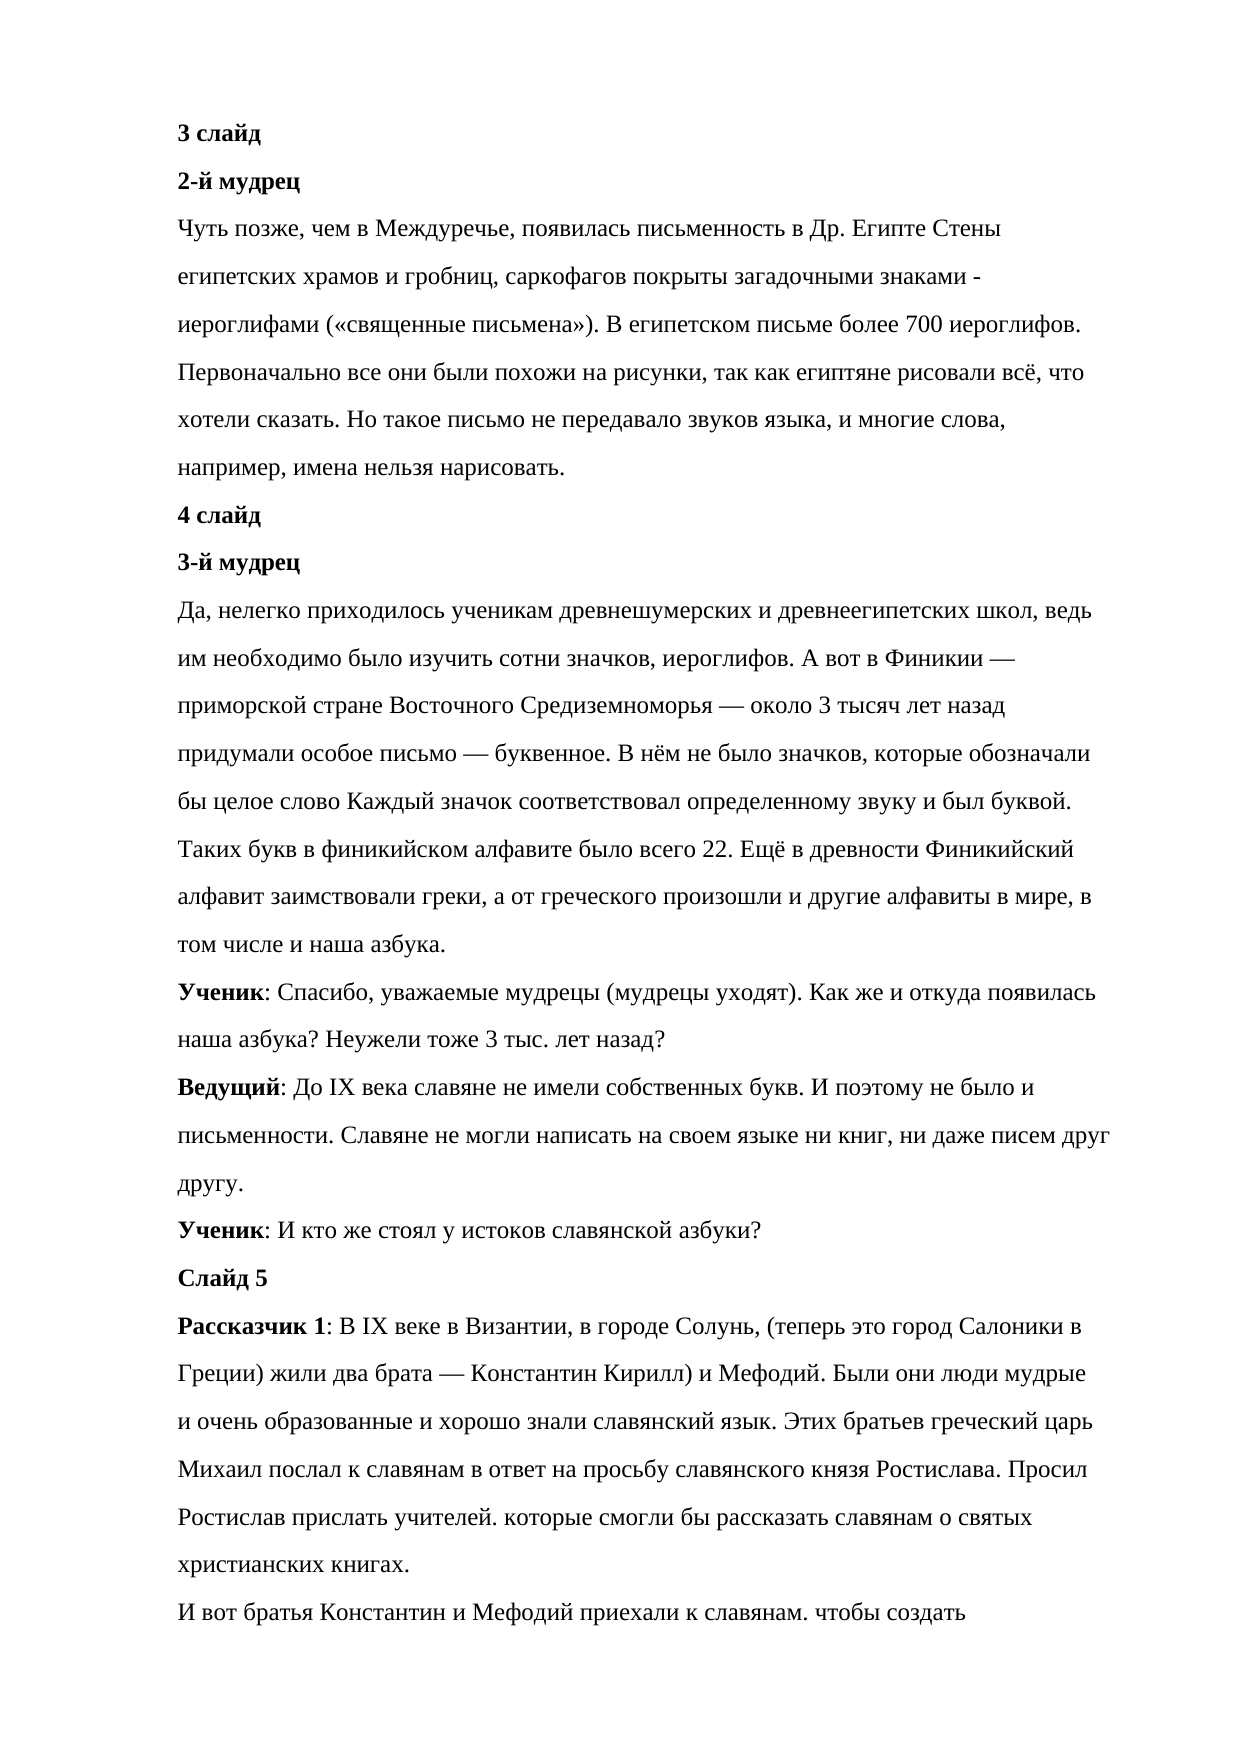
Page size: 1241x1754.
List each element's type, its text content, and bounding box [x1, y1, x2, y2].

text хотели сказать. Но такое письмо не передавало звуков языка, и многие слова, [177, 404, 1152, 433]
text Первоначально все они были похожи на рисунки, так как египтяне рисовали всё, что [177, 357, 1152, 385]
text Рассказчик 1: В IХ веке в Византии, в городе Солунь, (теперь это город Салоники в [177, 1311, 1152, 1339]
text алфавит заимствовали греки, а от греческого произошли и другие алфавиты в мире, в [177, 881, 1152, 910]
text 3-й мудрец [177, 547, 1152, 576]
text И вот братья Константин и Мефодий приехали к славянам. чтобы создать [177, 1597, 1152, 1626]
text другу. [177, 1168, 1152, 1196]
text бы целое слово Каждый значок соответствовал определенному звуку и был буквой. [177, 786, 1152, 815]
text Таких букв в финикийском алфавите было всего 22. Ещё в древности Финикийский [177, 834, 1152, 862]
text 2-й мудрец [177, 166, 1152, 194]
text иероглифами («священные письмена»). В египетском письме более 700 иероглифов. [177, 309, 1152, 338]
text приморской стране Восточного Средиземноморья — около 3 тысяч лет назад [177, 691, 1152, 719]
text Слайд 5 [177, 1263, 1152, 1292]
text и очень образованные и хорошо знали славянский язык. Этих братьев греческий царь [177, 1406, 1152, 1435]
text 4 слайд [177, 500, 1152, 528]
text Греции) жили два брата — Константин Кирилл) и Мефодий. Были они люди мудрые [177, 1358, 1152, 1387]
text Да, нелегко приходилось ученикам древнешумерских и древнеегипетских школ, ведь [177, 595, 1152, 624]
text том числе и наша азбука. [177, 929, 1152, 958]
text Ростислав прислать учителей. которые смогли бы рассказать славянам о святых [177, 1502, 1152, 1530]
text придумали особое письмо — буквенное. В нём не было значков, которые обозначали [177, 738, 1152, 767]
text египетских храмов и гробниц, саркофагов покрыты загадочными знаками - [177, 261, 1152, 290]
text Ученик: И кто же стоял у истоков славянской азбуки? [177, 1215, 1152, 1244]
text христианских книгах. [177, 1549, 1152, 1578]
text письменности. Славяне не могли написать на своем языке ни книг, ни даже писем друг [177, 1120, 1152, 1149]
text 3 слайд [177, 118, 1152, 147]
text Ученик: Спасибо, уважаемые мудрецы (мудрецы уходят). Как же и откуда появилась [177, 977, 1152, 1006]
text им необходимо было изучить сотни значков, иероглифов. А вот в Финикии — [177, 643, 1152, 672]
text Ведущий: До IХ века славяне не имели собственных букв. И поэтому не было и [177, 1072, 1152, 1101]
text наша азбука? Неужели тоже 3 тыс. лет назад? [177, 1024, 1152, 1053]
text Михаил послал к славянам в ответ на просьбу славянского князя Ростислава. Просил [177, 1454, 1152, 1483]
text Чуть позже, чем в Междуречье, появилась письменность в Др. Египте Стены [177, 213, 1152, 242]
text например, имена нельзя нарисовать. [177, 452, 1152, 481]
